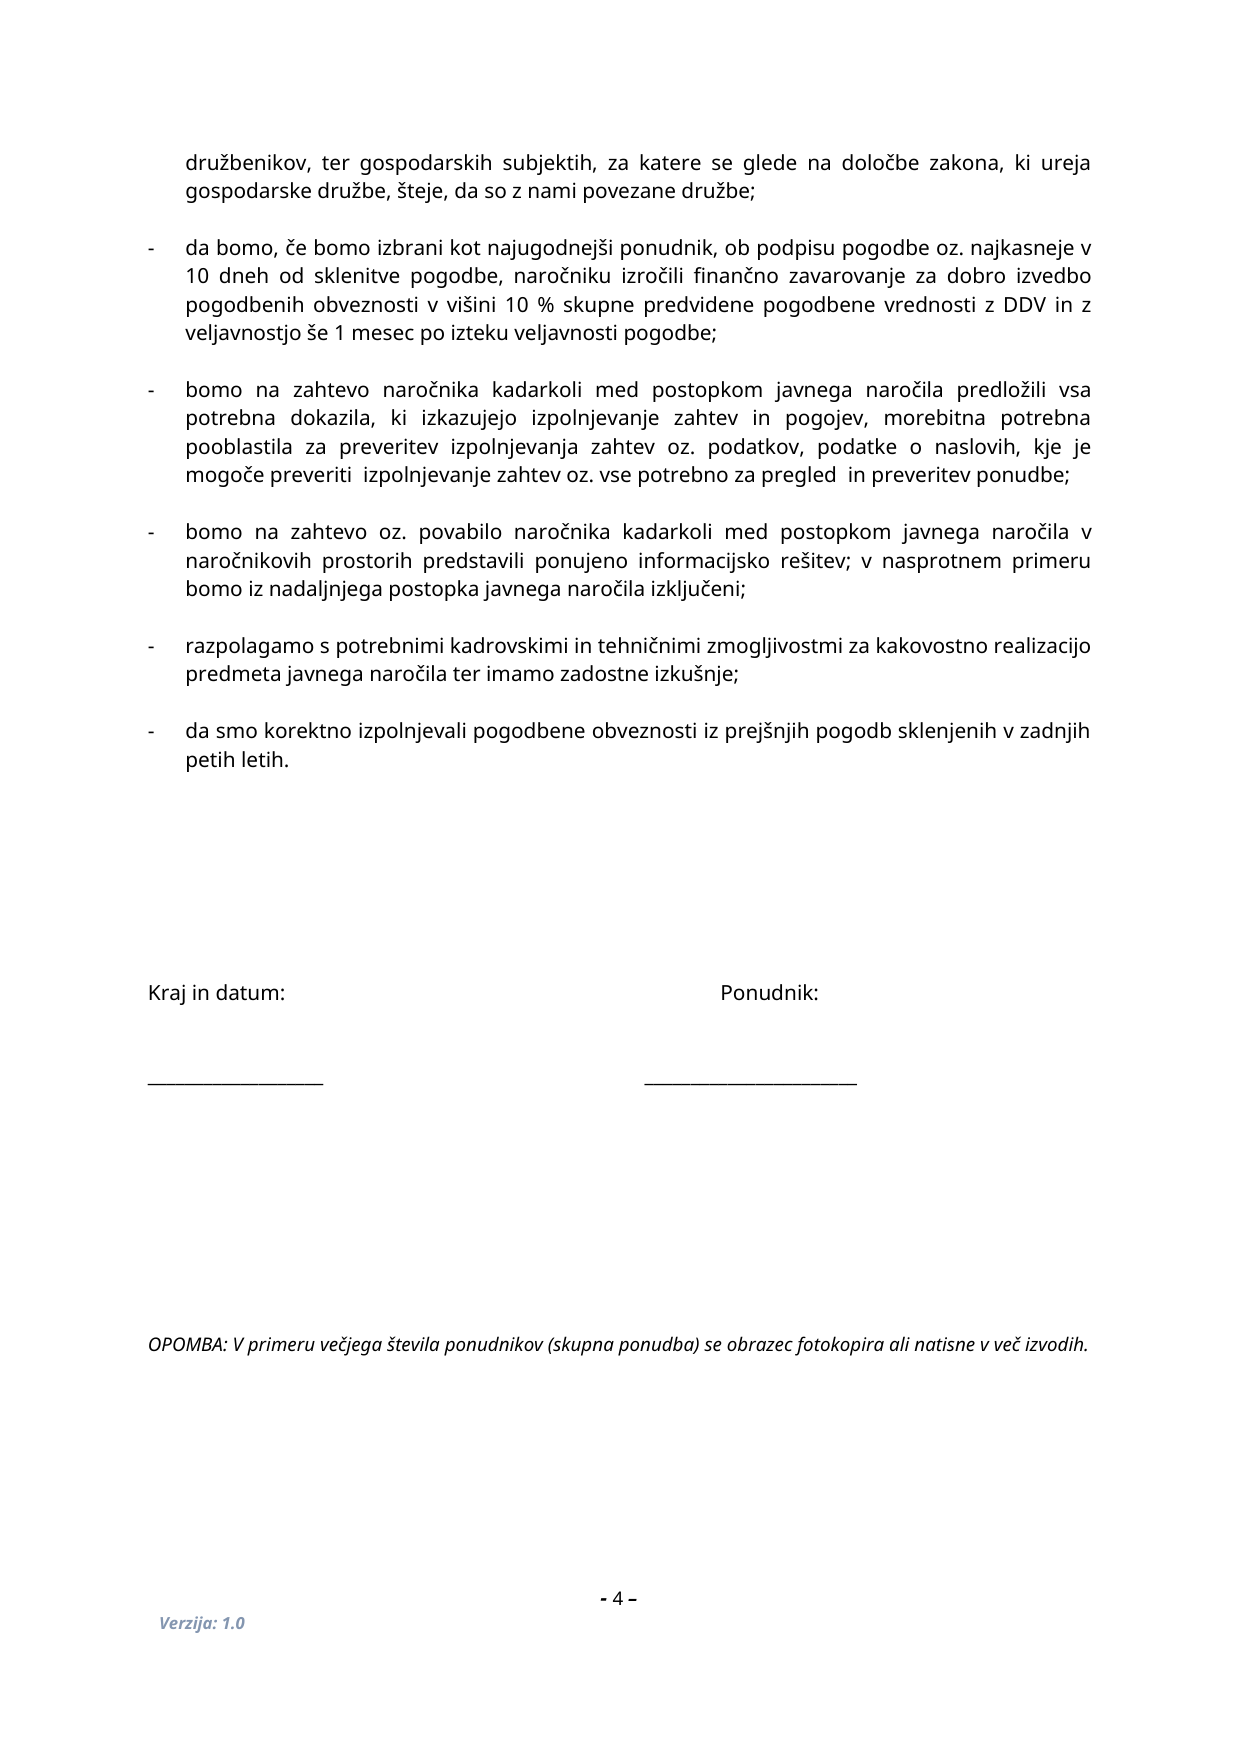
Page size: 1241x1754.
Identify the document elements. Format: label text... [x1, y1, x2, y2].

list razpolagamo s potrebnimi kadrovskimi in tehničnimi zmogljivostmi za kakovostno realizacijo predmeta javnega naročila ter imamo zadostne izkušnje; [148, 631, 1093, 688]
list da bomo, če bomo izbrani kot najugodnejši ponudnik, ob podpisu pogodbe oz. najkasneje v 10 dneh od sklenitve pogodbe, naročniku izročili finančno zavarovanje za dobro izvedbo pogodbenih obveznosti v višini 10 % skupne predvidene pogodbene vrednosti z DDV in z veljavnostjo še 1 mesec po izteku veljavnosti pogodbe; [148, 233, 1093, 347]
text ___________________ _______________________ [148, 1060, 1093, 1088]
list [148, 148, 1093, 204]
text Kraj in datum: Ponudnik: [148, 978, 1093, 1006]
list bomo na zahtevo naročnika kadarkoli med postopkom javnega naročila predložili vsa potrebna dokazila, ki izkazujejo izpolnjevanje zahtev in pogojev, morebitna potrebna pooblastila za preveritev izpolnjevanja zahtev oz. podatkov, podatke o naslovih, kje je mogoče preveriti izpolnjevanje zahtev oz. vse potrebno za pregled in preveritev ponudbe; [148, 375, 1093, 489]
list bomo na zahtevo oz. povabilo naročnika kadarkoli med postopkom javnega naročila v naročnikovih prostorih predstavili ponujeno informacijsko rešitev; v nasprotnem primeru bomo iz nadaljnjega postopka javnega naročila izključeni; [148, 517, 1093, 603]
text OPOMBA: V primeru večjega števila ponudnikov (skupna ponudba) se obrazec fotokopira ali natisne v več izvodih. [148, 1332, 1093, 1357]
list da smo korektno izpolnjevali pogodbene obveznosti iz prejšnjih pogodb sklenjenih v zadnjih petih letih. [148, 716, 1093, 773]
